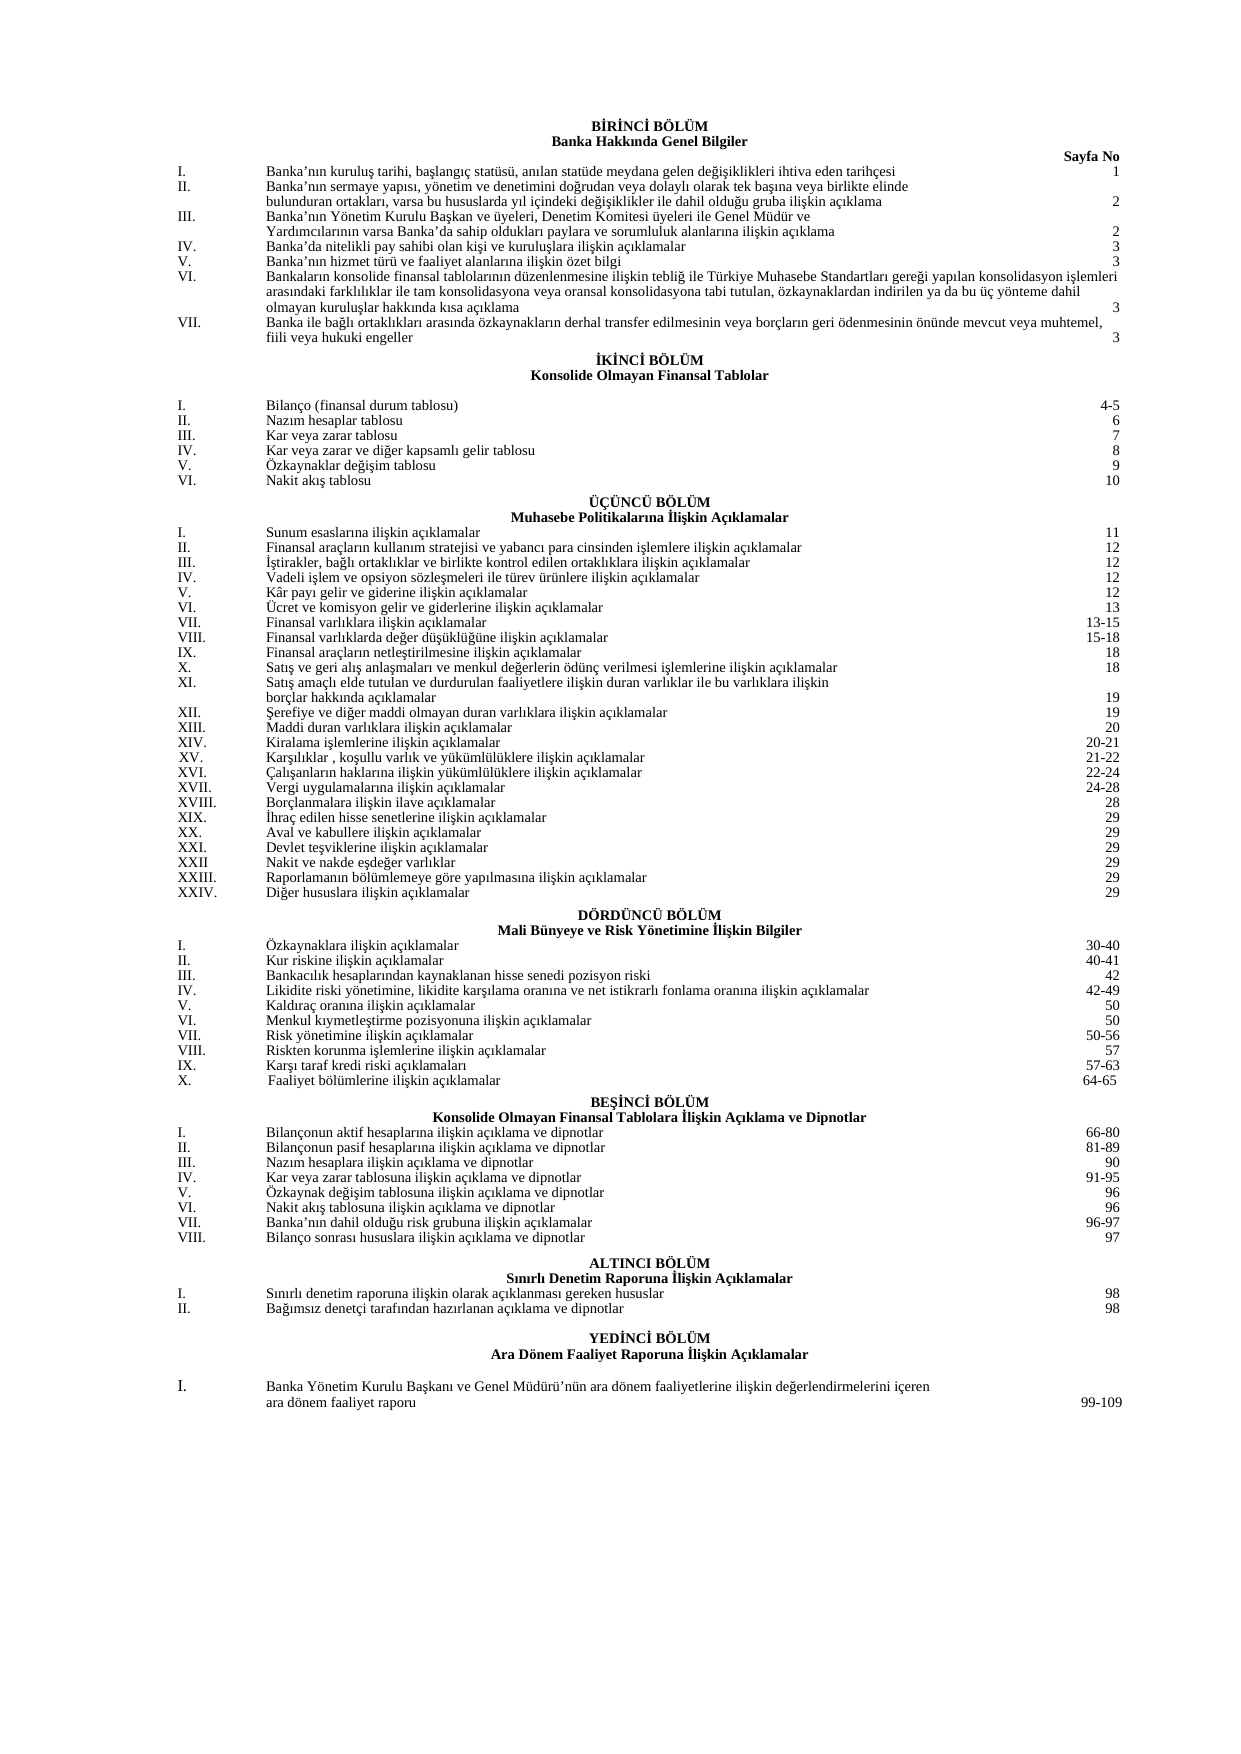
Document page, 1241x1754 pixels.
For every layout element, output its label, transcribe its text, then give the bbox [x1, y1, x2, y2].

text I. Bilanço (finansal durum tablosu) 4-5 [177, 399, 1122, 414]
text VII. Finansal varlıklara ilişkin açıklamalar 13-15 [177, 615, 1122, 630]
text XXII Nakit ve nakde eşdeğer varlıklar 29 [177, 855, 1122, 870]
text BEŞİNCİ BÖLÜM [177, 1095, 1122, 1110]
text II. Kur riskine ilişkin açıklamalar 40-41 [177, 954, 1122, 969]
text ÜÇÜNCÜ BÖLÜM [177, 495, 1122, 510]
text II. Nazım hesaplar tablosu 6 [177, 414, 1122, 429]
list Banka Yönetim Kurulu Başkanı ve Genel Müdürü’nün ara dönem faaliyetlerine ilişkin değerlendirmelerini içeren [177, 1377, 1122, 1396]
text IX. Karşı taraf kredi riski açıklamaları 57-63 [177, 1059, 1122, 1074]
text Yardımcılarının varsa Banka’da sahip oldukları paylara ve sorumluluk alanlarına ilişkin açıklama 2 [177, 225, 1124, 240]
text IV. Banka’da nitelikli pay sahibi olan kişi ve kuruluşlara ilişkin açıklamalar 3 [177, 240, 1122, 255]
text IV. Kar veya zarar ve diğer kapsamlı gelir tablosu 8 [177, 444, 1122, 459]
text XVII. Vergi uygulamalarına ilişkin açıklamalar 24-28 [177, 780, 1122, 795]
text ALTINCI BÖLÜM [177, 1256, 1122, 1271]
text VII. Banka ile bağlı ortaklıkları arasında özkaynakların derhal transfer edilmesinin veya borçların geri ödenmesinin önünde mevcut veya muhtemel, fiili veya hukuki engeller 3 [177, 315, 1122, 345]
text Muhasebe Politikalarına İlişkin Açıklamalar [177, 510, 1122, 525]
text III. Kar veya zarar tablosu 7 [177, 429, 1124, 444]
text Sayfa No [177, 150, 1122, 165]
text VI. Nakit akış tablosu 10 [177, 474, 1122, 489]
text XXIV. Diğer hususlara ilişkin açıklamalar 29 [177, 885, 1122, 900]
text XXIII. Raporlamanın bölümlemeye göre yapılmasına ilişkin açıklamalar 29 [177, 870, 1122, 885]
text Konsolide Olmayan Finansal Tablolar [177, 369, 1122, 384]
text V. Kâr payı gelir ve giderine ilişkin açıklamalar 12 [177, 585, 1122, 600]
text I. Banka’nın kuruluş tarihi, başlangıç statüsü, anılan statüde meydana gelen değişiklikleri ihtiva eden tarihçesi 1 [177, 165, 1122, 180]
text II. Finansal araçların kullanım stratejisi ve yabancı para cinsinden işlemlere ilişkin açıklamalar 12 [177, 540, 1122, 555]
text IX. Finansal araçların netleştirilmesine ilişkin açıklamalar 18 [177, 645, 1122, 660]
text IV. Likidite riski yönetimine, likidite karşılama oranına ve net istikrarlı fonlama oranına ilişkin açıklamalar 42-49 [177, 984, 1122, 999]
text II. Bilançonun pasif hesaplarına ilişkin açıklama ve dipnotlar 81-89 [177, 1140, 1122, 1155]
text I. Özkaynaklara ilişkin açıklamalar 30-40 [177, 939, 1122, 954]
text VII. Banka’nın dahil olduğu risk grubuna ilişkin açıklamalar 96-97 [177, 1215, 1122, 1230]
text V. Özkaynak değişim tablosuna ilişkin açıklama ve dipnotlar 96 [177, 1185, 1122, 1200]
text XIV. Kiralama işlemlerine ilişkin açıklamalar 20-21 [177, 735, 1122, 750]
text III. Nazım hesaplara ilişkin açıklama ve dipnotlar 90 [177, 1155, 1122, 1170]
text VI. Ücret ve komisyon gelir ve giderlerine ilişkin açıklamalar 13 [177, 600, 1122, 615]
text YEDİNCİ BÖLÜM [177, 1331, 1122, 1346]
text XII. Şerefiye ve diğer maddi olmayan duran varlıklara ilişkin açıklamalar 19 [177, 705, 1122, 720]
text I. Sınırlı denetim raporuna ilişkin olarak açıklanması gereken hususlar 98 [177, 1286, 1122, 1301]
text bulunduran ortakları, varsa bu hususlarda yıl içindeki değişiklikler ile dahil olduğu gruba ilişkin açıklama 2 [177, 195, 1122, 210]
text I. Sunum esaslarına ilişkin açıklamalar 11 [177, 525, 1122, 540]
text Banka Hakkında Genel Bilgiler [177, 135, 1122, 150]
text DÖRDÜNCÜ BÖLÜM [177, 909, 1122, 924]
text III. Banka’nın Yönetim Kurulu Başkan ve üyeleri, Denetim Komitesi üyeleri ile Genel Müdür ve [177, 210, 1124, 225]
text XXI. Devlet teşviklerine ilişkin açıklamalar 29 [177, 840, 1122, 855]
text Konsolide Olmayan Finansal Tablolara İlişkin Açıklama ve Dipnotlar [177, 1110, 1122, 1125]
text VI. Bankaların konsolide finansal tablolarının düzenlenmesine ilişkin tebliğ ile Türkiye Muhasebe Standartları gereği yapılan konsolidasyon işlemleri arasındaki farklılıklar ile tam konsolidasyona veya oransal konsolidasyona tabi tutulan, özkaynaklardan indirilen ya da bu üç yönteme dahil olmayan kuruluşlar hakkında kısa açıklama 3 [177, 270, 1122, 315]
text VI. Menkul kıymetleştirme pozisyonuna ilişkin açıklamalar 50 [177, 1014, 1122, 1029]
text VIII. Finansal varlıklarda değer düşüklüğüne ilişkin açıklamalar 15-18 [177, 630, 1122, 645]
text V. Özkaynaklar değişim tablosu 9 [177, 459, 1122, 474]
text VI. Nakit akış tablosuna ilişkin açıklama ve dipnotlar 96 [177, 1200, 1122, 1215]
text VIII. Bilanço sonrası hususlara ilişkin açıklama ve dipnotlar 97 [177, 1230, 1122, 1245]
text III. İştirakler, bağlı ortaklıklar ve birlikte kontrol edilen ortaklıklara ilişkin açıklamalar 12 [177, 555, 1122, 570]
text III. Bankacılık hesaplarından kaynaklanan hisse senedi pozisyon riski 42 [177, 969, 1122, 984]
text Sınırlı Denetim Raporuna İlişkin Açıklamalar [177, 1271, 1122, 1286]
text X. Faaliyet bölümlerine ilişkin açıklamalar 64-65 [177, 1074, 1122, 1089]
text XX. Aval ve kabullere ilişkin açıklamalar 29 [177, 825, 1122, 840]
text borçlar hakkında açıklamalar 19 [177, 690, 1122, 705]
text XIX. İhraç edilen hisse senetlerine ilişkin açıklamalar 29 [177, 810, 1122, 825]
text II. Bağımsız denetçi tarafından hazırlanan açıklama ve dipnotlar 98 [177, 1301, 1122, 1316]
text V. Banka’nın hizmet türü ve faaliyet alanlarına ilişkin özet bilgi 3 [177, 255, 1122, 270]
text II. Banka’nın sermaye yapısı, yönetim ve denetimini doğrudan veya dolaylı olarak tek başına veya birlikte elinde [177, 180, 1122, 195]
text XV. Karşılıklar , koşullu varlık ve yükümlülüklere ilişkin açıklamalar 21-22 [178, 750, 1122, 765]
text XIII. Maddi duran varlıklara ilişkin açıklamalar 20 [177, 720, 1122, 735]
text XVIII. Borçlanmalara ilişkin ilave açıklamalar 28 [177, 795, 1122, 810]
text XVI. Çalışanların haklarına ilişkin yükümlülüklere ilişkin açıklamalar 22-24 [177, 765, 1122, 780]
text XI. Satış amaçlı elde tutulan ve durdurulan faaliyetlere ilişkin duran varlıklar ile bu varlıklara ilişkin [177, 675, 1122, 690]
text BİRİNCİ BÖLÜM [177, 118, 1122, 135]
text V. Kaldıraç oranına ilişkin açıklamalar 50 [177, 999, 1122, 1014]
text VIII. Riskten korunma işlemlerine ilişkin açıklamalar 57 [177, 1044, 1122, 1059]
text VII. Risk yönetimine ilişkin açıklamalar 50-56 [177, 1029, 1122, 1044]
text I. Bilançonun aktif hesaplarına ilişkin açıklama ve dipnotlar 66-80 [177, 1125, 1122, 1140]
text IV. Kar veya zarar tablosuna ilişkin açıklama ve dipnotlar 91-95 [177, 1170, 1122, 1185]
text İKİNCİ BÖLÜM [177, 354, 1122, 369]
text ara dönem faaliyet raporu 99-109 [266, 1396, 1122, 1411]
text X. Satış ve geri alış anlaşmaları ve menkul değerlerin ödünç verilmesi işlemlerine ilişkin açıklamalar 18 [177, 660, 1122, 675]
text Ara Dönem Faaliyet Raporuna İlişkin Açıklamalar [177, 1346, 1122, 1362]
text Mali Bünyeye ve Risk Yönetimine İlişkin Bilgiler [177, 924, 1122, 939]
text IV. Vadeli işlem ve opsiyon sözleşmeleri ile türev ürünlere ilişkin açıklamalar 12 [177, 570, 1122, 585]
